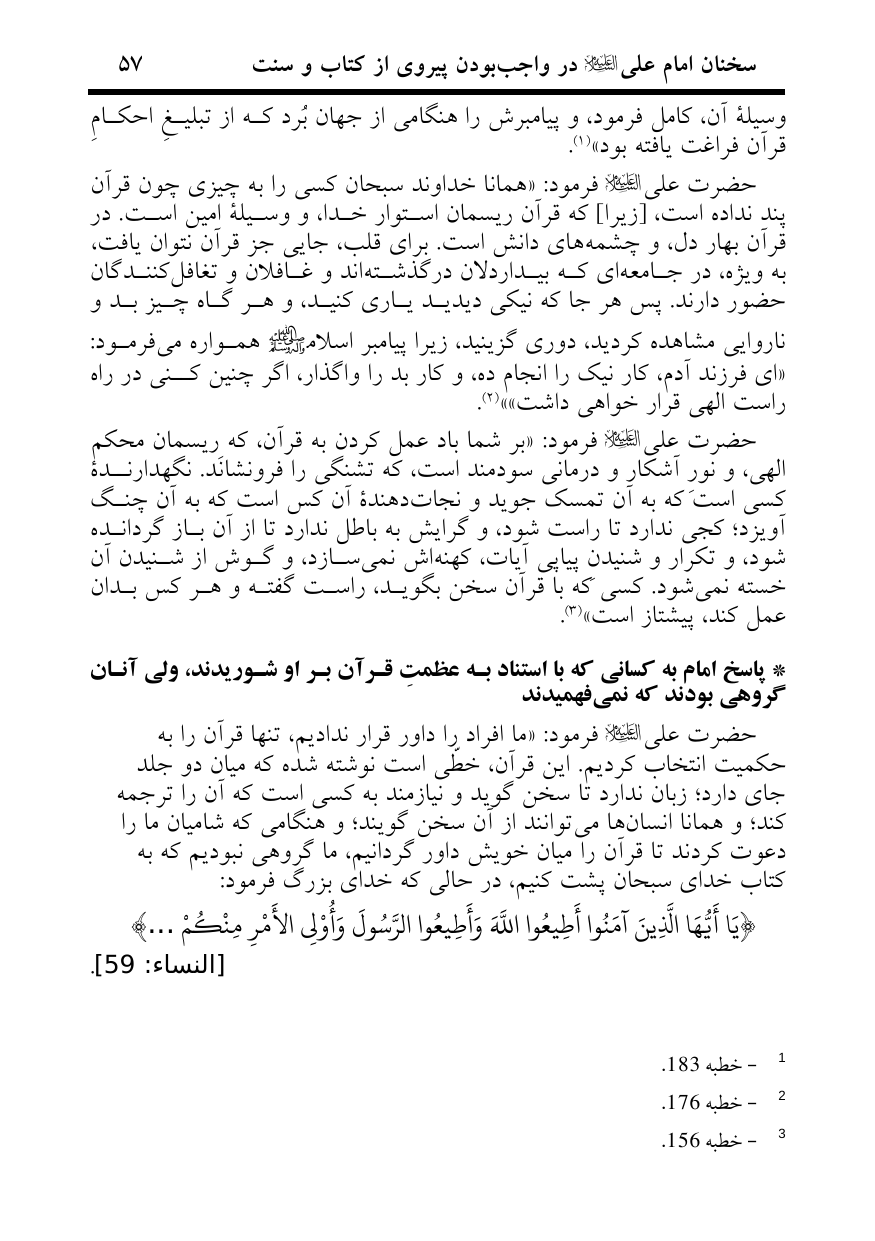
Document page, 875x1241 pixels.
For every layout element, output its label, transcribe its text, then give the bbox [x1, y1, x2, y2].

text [89, 106, 785, 165]
text حضرت على فرمود: «ما افراد را داور قرار نداديم، تنها قرآن را به حكميت انتخاب كرديم. اين قرآن، خطّى است نوشته شده كه ميان دو جلد جای دارد؛ زبان ندارد تا سخن گويد و نيازمند به كسى است كه آن را ترجمه كند؛ و همانا انسان‌ها مى‌توانند از آن سخن گويند؛ و هنگامى كه شاميان ما را دعوت كردند تا قرآن را ميان خويش داور گردانيم، ما گروهى نبوديم كه به كتاب خداى سبحان پشت كنيم، در حالى كه خداى بزرگ فرمود: [89, 716, 785, 899]
text ﴿يَا أَيُّهَا الَّذِينَ آمَنُوا أَطِيعُوا اللَّهَ وَأَطِيعُوا الرَّسُولَ وَأُوْلِي الأَمْرِ مِنْكُمْ ...﴾ [89, 899, 756, 951]
text [النساء: 59]. [89, 951, 756, 986]
text * پاسخ امام به کسانی که با استناد به عظمتِ قرآن بر او شوریدند، ولی آنان گروهی بودند که نمی‌فهمیدند [89, 659, 785, 709]
text حضرت على فرمود: «بر شما باد عمل كردن به قرآن، كه ريسمان محكم الهى، و نورِ آشكار و درمانى سودمند است، كه تشنگى را فرونشانَد. نگهدارندة كسى است كه به آن تمسك جويد و نجات‌دهندة آن كس است كه به آن چنگ آويزد؛ كجى ندارد تا راست شود، و گرايش به باطل ندارد تا از آن باز گردانده شود، و تكرار و شنيدنِ پياپى آيات، كهنه‌اش نمى‌سازد، و گوش از شنيدن آن خسته نمى‌شود. كسى كه با قرآن سخن بگويد، راست گفته و هر كس بدان عمل كند، پيشتاز است»(). [89, 421, 785, 634]
text حضرت على فرمود: «همانا خداوند سبحان كسى را به چيزى چون قرآن پند نداده است، [زیرا] كه قرآن ريسمان استوار خدا، و وسيلۀ امین است. در قرآن بهار دل، و چشمه‌هاى دانش است. براى قلب، جايى جز قرآن نتوان يافت، به ویژه، در جامعه‌اى كه بيداردلان درگذشته‌اند و غافلان و تغافل‌كنندگان حضور دارند. پس هر جا كه نيكى ديديد يارى كنيد، و هر گاه چيز بد و ناروايى مشاهده كرديد، دورى گزينيد، زيرا پيامبر اسلامص همواره مى‌فرمود: «اى فرزند آدم، كار نيك را انجام ده، و كار بد را واگذار، اگر چنين كنى در راه راست الهى قرار خواهى داشت»»(). [89, 165, 785, 421]
